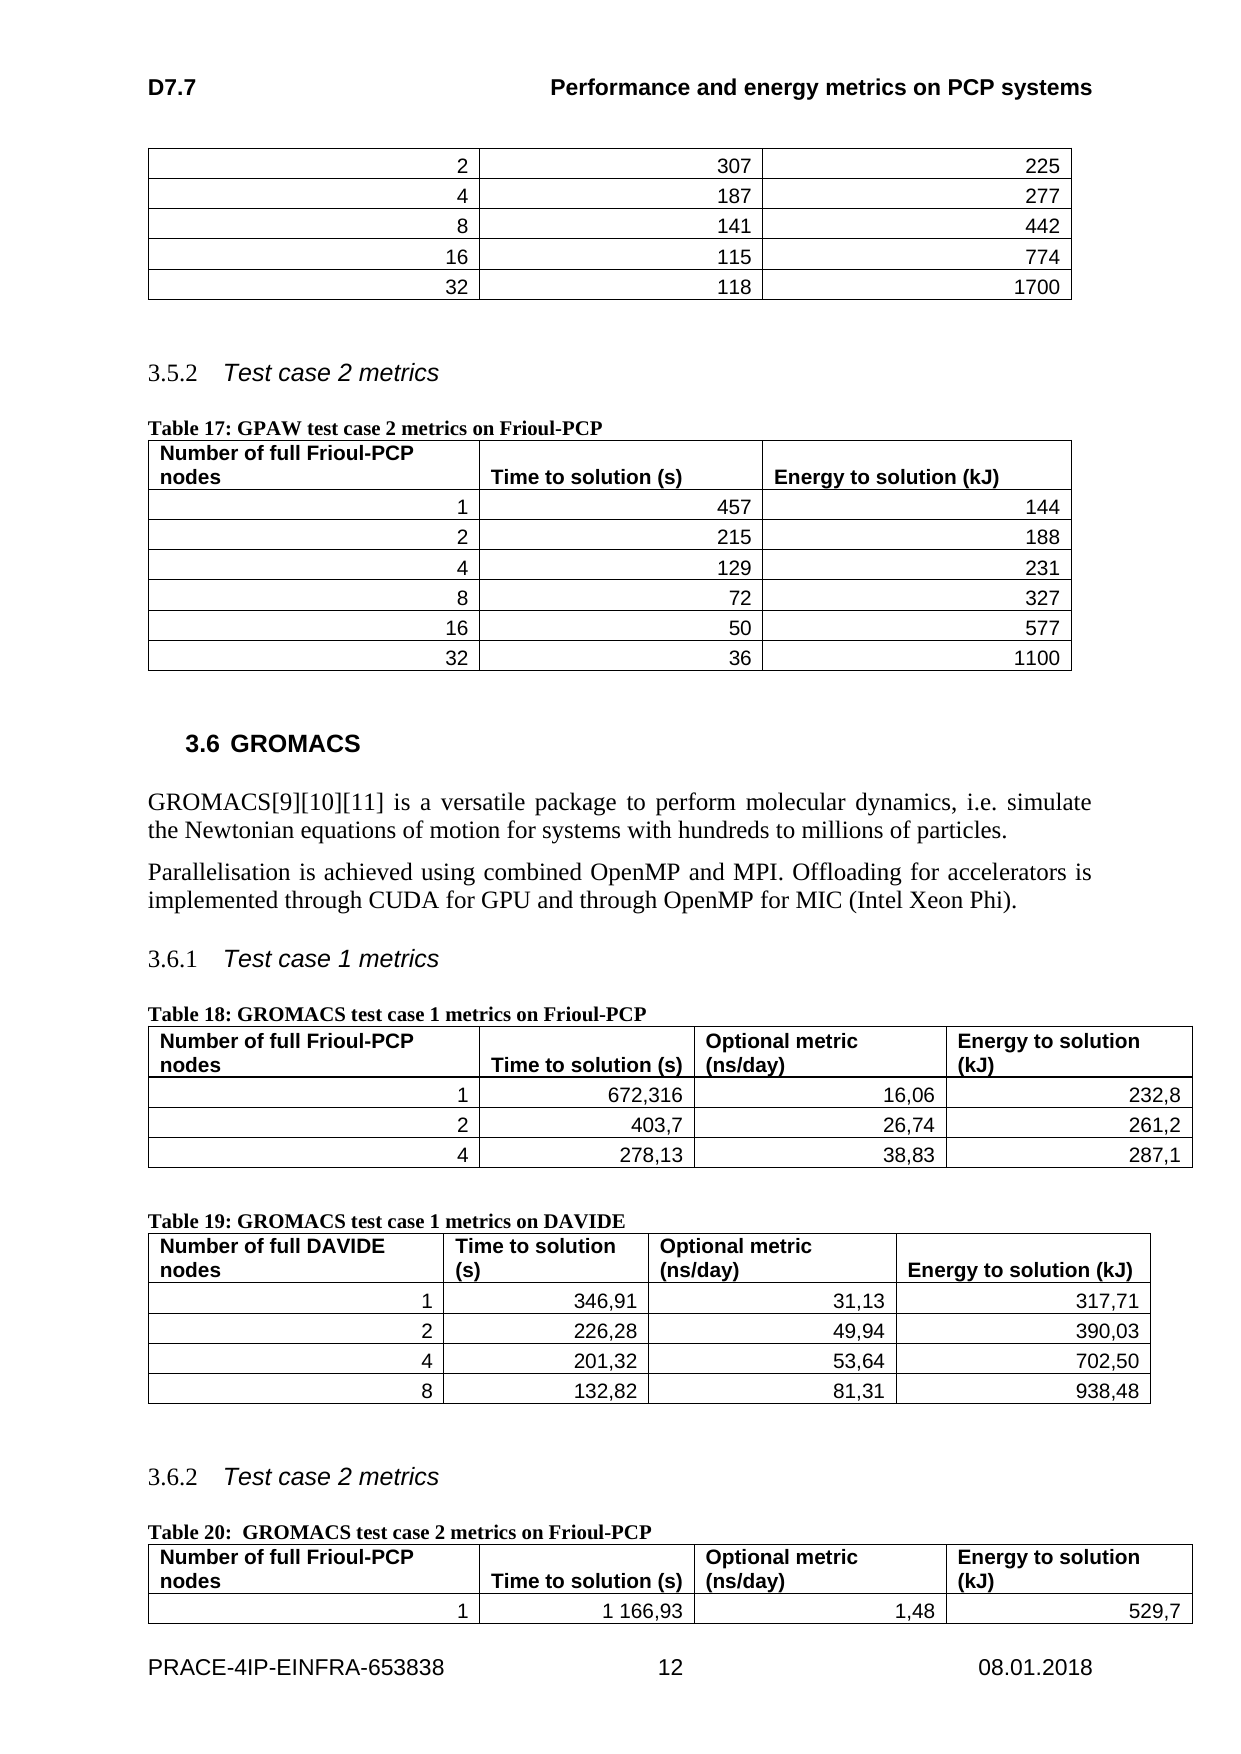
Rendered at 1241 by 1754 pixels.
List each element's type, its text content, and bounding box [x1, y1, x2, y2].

table_cell 278,13 [480, 1138, 694, 1167]
table_cell 8 [149, 580, 479, 609]
table_cell 702,50 [897, 1344, 1150, 1373]
table_cell 232,8 [947, 1078, 1192, 1107]
table_cell 2 [149, 1108, 479, 1137]
table_cell 287,1 [947, 1138, 1192, 1167]
table_cell 1,48 [695, 1594, 946, 1623]
table_cell 307 [480, 149, 762, 178]
table_cell 115 [480, 239, 762, 268]
table_cell 4 [149, 1344, 443, 1373]
table_cell 231 [763, 550, 1071, 579]
table_cell 187 [480, 179, 762, 208]
table_cell 774 [763, 239, 1071, 268]
table_cell 1 166,93 [480, 1594, 694, 1623]
table_cell 529,7 [947, 1594, 1192, 1623]
table_cell 129 [480, 550, 762, 579]
table_header Time to solution (s) [444, 1234, 648, 1282]
subtitle Test case 2 metrics [148, 358, 1092, 387]
table_cell 31,13 [649, 1283, 896, 1312]
table_cell 1100 [763, 641, 1071, 670]
table_cell 4 [149, 550, 479, 579]
table_header Time to solution (s) [480, 441, 762, 489]
table_cell 36 [480, 641, 762, 670]
table_cell 261,2 [947, 1108, 1192, 1137]
table_cell 938,48 [897, 1374, 1150, 1403]
table_cell 201,32 [444, 1344, 648, 1373]
table_cell 2 [149, 520, 479, 549]
table_cell 32 [149, 270, 479, 299]
table_header Energy to solution (kJ) [947, 1545, 1192, 1593]
table_cell 577 [763, 611, 1071, 640]
table_cell 81,31 [649, 1374, 896, 1403]
table_header Energy to solution (kJ) [763, 441, 1071, 489]
table_cell 16,06 [695, 1078, 946, 1107]
table_header Optional metric (ns/day) [695, 1545, 946, 1593]
table_cell 215 [480, 520, 762, 549]
table_cell 1 [149, 1078, 479, 1107]
table_cell 346,91 [444, 1283, 648, 1312]
table_cell 317,71 [897, 1283, 1150, 1312]
table_cell 50 [480, 611, 762, 640]
table_header Time to solution (s) [480, 1027, 694, 1076]
text Table 19: GROMACS test case 1 metrics on DAVIDE [148, 1209, 1092, 1233]
table_cell 141 [480, 209, 762, 238]
table_header Number of full Frioul-PCP nodes [149, 1027, 479, 1076]
table_cell 672,316 [480, 1078, 694, 1107]
table_cell 1 [149, 1283, 443, 1312]
table_cell 2 [149, 149, 479, 178]
subtitle Test case 2 metrics [148, 1462, 1092, 1491]
table_cell 226,28 [444, 1314, 648, 1343]
table_cell 26,74 [695, 1108, 946, 1137]
table_cell 457 [480, 490, 762, 519]
table_cell 53,64 [649, 1344, 896, 1373]
table_cell 1 [149, 490, 479, 519]
table_cell 38,83 [695, 1138, 946, 1167]
table_cell 16 [149, 239, 479, 268]
table_cell 442 [763, 209, 1071, 238]
table_cell 32 [149, 641, 479, 670]
table_header Number of full Frioul-PCP nodes [149, 441, 479, 489]
table_cell 403,7 [480, 1108, 694, 1137]
text GROMACS[9][10][11] is a versatile package to perform molecular dynamics, i.e. simulate the Newtonian equations of motion for systems with hundreds to millions of particles. [148, 787, 1092, 844]
table_cell 327 [763, 580, 1071, 609]
table_cell 225 [763, 149, 1071, 178]
table_header Optional metric (ns/day) [695, 1027, 946, 1076]
table_cell 188 [763, 520, 1071, 549]
table_cell 4 [149, 179, 479, 208]
table_cell 8 [149, 1374, 443, 1403]
subtitle GROMACS [185, 729, 1092, 758]
table_cell 16 [149, 611, 479, 640]
table_header Optional metric (ns/day) [649, 1234, 896, 1282]
text Table 17: GPAW test case 2 metrics on Frioul-PCP [148, 416, 1092, 440]
table_cell 144 [763, 490, 1071, 519]
table_cell 277 [763, 179, 1071, 208]
table_header Number of full Frioul-PCP nodes [149, 1545, 479, 1593]
text Table 18: GROMACS test case 1 metrics on Frioul-PCP [148, 1002, 1092, 1026]
table_header Energy to solution (kJ) [947, 1027, 1192, 1076]
text Table 20: GROMACS test case 2 metrics on Frioul-PCP [148, 1520, 1092, 1544]
table_cell 4 [149, 1138, 479, 1167]
table_header Time to solution (s) [480, 1545, 694, 1593]
table_cell 390,03 [897, 1314, 1150, 1343]
table_cell 118 [480, 270, 762, 299]
table_cell 49,94 [649, 1314, 896, 1343]
table_cell 72 [480, 580, 762, 609]
table_cell 132,82 [444, 1374, 648, 1403]
subtitle Test case 1 metrics [148, 943, 1092, 972]
text Parallelisation is achieved using combined OpenMP and MPI. Offloading for accelerators is implemented through CUDA for GPU and through OpenMP for MIC (Intel Xeon Phi). [148, 857, 1092, 914]
table_cell 1700 [763, 270, 1071, 299]
table_cell 8 [149, 209, 479, 238]
table_header Energy to solution (kJ) [897, 1234, 1150, 1282]
table_header Number of full DAVIDE nodes [149, 1234, 443, 1282]
table_cell 2 [149, 1314, 443, 1343]
table_cell 1 [149, 1594, 479, 1623]
